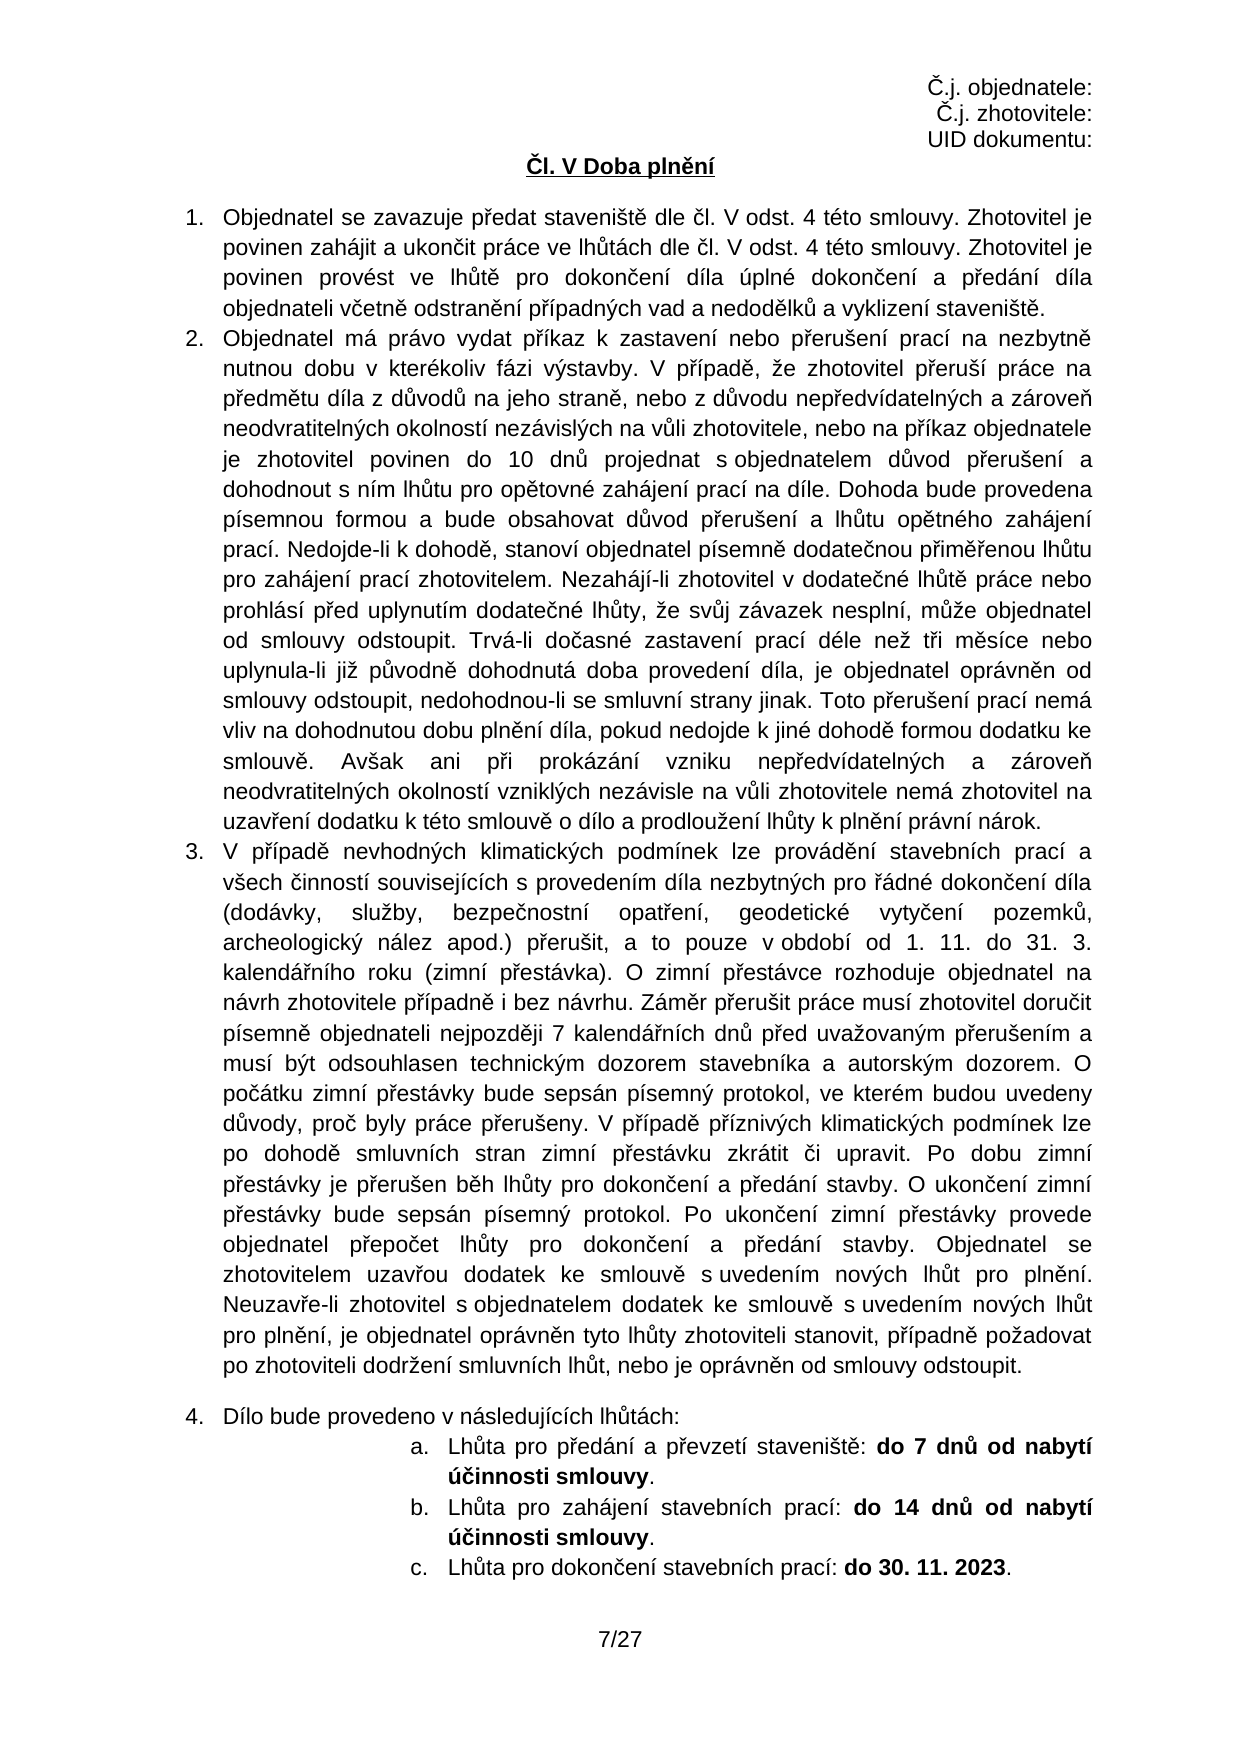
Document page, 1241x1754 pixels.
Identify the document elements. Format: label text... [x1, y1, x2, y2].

list Lhůta pro zahájení stavebních prací: do 14 dnů od nabytí účinnosti smlouvy. [410, 1493, 1093, 1550]
list Dílo bude provedeno v následujících lhůtách: [185, 1403, 1093, 1429]
list Objednatel má právo vydat příkaz k zastavení nebo přerušení prací na nezbytně nutnou dobu v kterékoliv fázi výstavby. V případě, že zhotovitel přeruší práce na předmětu díla z důvodů na jeho straně, nebo z důvodu nepředvídatelných a zároveň neodvratitelných okolností nezávislých na vůli zhotovitele, nebo na příkaz objednatele je zhotovitel povinen do 10 dnů projednat s objednatelem důvod přerušení a dohodnout s ním lhůtu pro opětovné zahájení prací na díle. Dohoda bude provedena písemnou formou a bude obsahovat důvod přerušení a lhůtu opětného zahájení prací. Nedojde-li k dohodě, stanoví objednatel písemně dodatečnou přiměřenou lhůtu pro zahájení prací zhotovitelem. Nezahájí-li zhotovitel v dodatečné lhůtě práce nebo prohlásí před uplynutím dodatečné lhůty, že svůj závazek nesplní, může objednatel od smlouvy odstoupit. Trvá-li dočasné zastavení prací déle než tři měsíce nebo uplynula-li již původně dohodnutá doba provedení díla, je objednatel oprávněn od smlouvy odstoupit, nedohodnou-li se smluvní strany jinak. Toto přerušení prací nemá vliv na dohodnutou dobu plnění díla, pokud nedojde k jiné dohodě formou dodatku ke smlouvě. Avšak ani při prokázání vzniku nepředvídatelných a zároveň neodvratitelných okolností vzniklých nezávisle na vůli zhotovitele nemá zhotovitel na uzavření dodatku k této smlouvě o dílo a prodloužení lhůty k plnění právní nárok. [185, 325, 1093, 834]
list Objednatel se zavazuje předat staveniště dle čl. V odst. 4 této smlouvy. Zhotovitel je povinen zahájit a ukončit práce ve lhůtách dle čl. V odst. 4 této smlouvy. Zhotovitel je povinen provést ve lhůtě pro dokončení díla úplné dokončení a předání díla objednateli včetně odstranění případných vad a nedodělků a vyklizení staveniště. [185, 204, 1093, 321]
list Lhůta pro předání a převzetí staveniště: do 7 dnů od nabytí účinnosti smlouvy. [410, 1433, 1093, 1489]
list V případě nevhodných klimatických podmínek lze provádění stavebních prací a všech činností souvisejících s provedením díla nezbytných pro řádné dokončení díla (dodávky, služby, bezpečnostní opatření, geodetické vytyčení pozemků, archeologický nález apod.) přerušit, a to pouze v období od 1. 11. do 31. 3. kalendářního roku (zimní přestávka). O zimní přestávce rozhoduje objednatel na návrh zhotovitele případně i bez návrhu. Záměr přerušit práce musí zhotovitel doručit písemně objednateli nejpozději 7 kalendářních dnů před uvažovaným přerušením a musí být odsouhlasen technickým dozorem stavebníka a autorským dozorem. O počátku zimní přestávky bude sepsán písemný protokol, ve kterém budou uvedeny důvody, proč byly práce přerušeny. V případě příznivých klimatických podmínek lze po dohodě smluvních stran zimní přestávku zkrátit či upravit. Po dobu zimní přestávky je přerušen běh lhůty pro dokončení a předání stavby. O ukončení zimní přestávky bude sepsán písemný protokol. Po ukončení zimní přestávky provede objednatel přepočet lhůty pro dokončení a předání stavby. Objednatel se zhotovitelem uzavřou dodatek ke smlouvě s uvedením nových lhůt pro plnění. Neuzavře-li zhotovitel s objednatelem dodatek ke smlouvě s uvedením nových lhůt pro plnění, je objednatel oprávněn tyto lhůty zhotoviteli stanovit, případně požadovat po zhotoviteli dodržení smluvních lhůt, nebo je oprávněn od smlouvy odstoupit. [185, 838, 1093, 1378]
list Lhůta pro dokončení stavebních prací: do 30. 11. 2023. [410, 1554, 1093, 1580]
text Čl. V Doba plnění [148, 153, 1093, 179]
